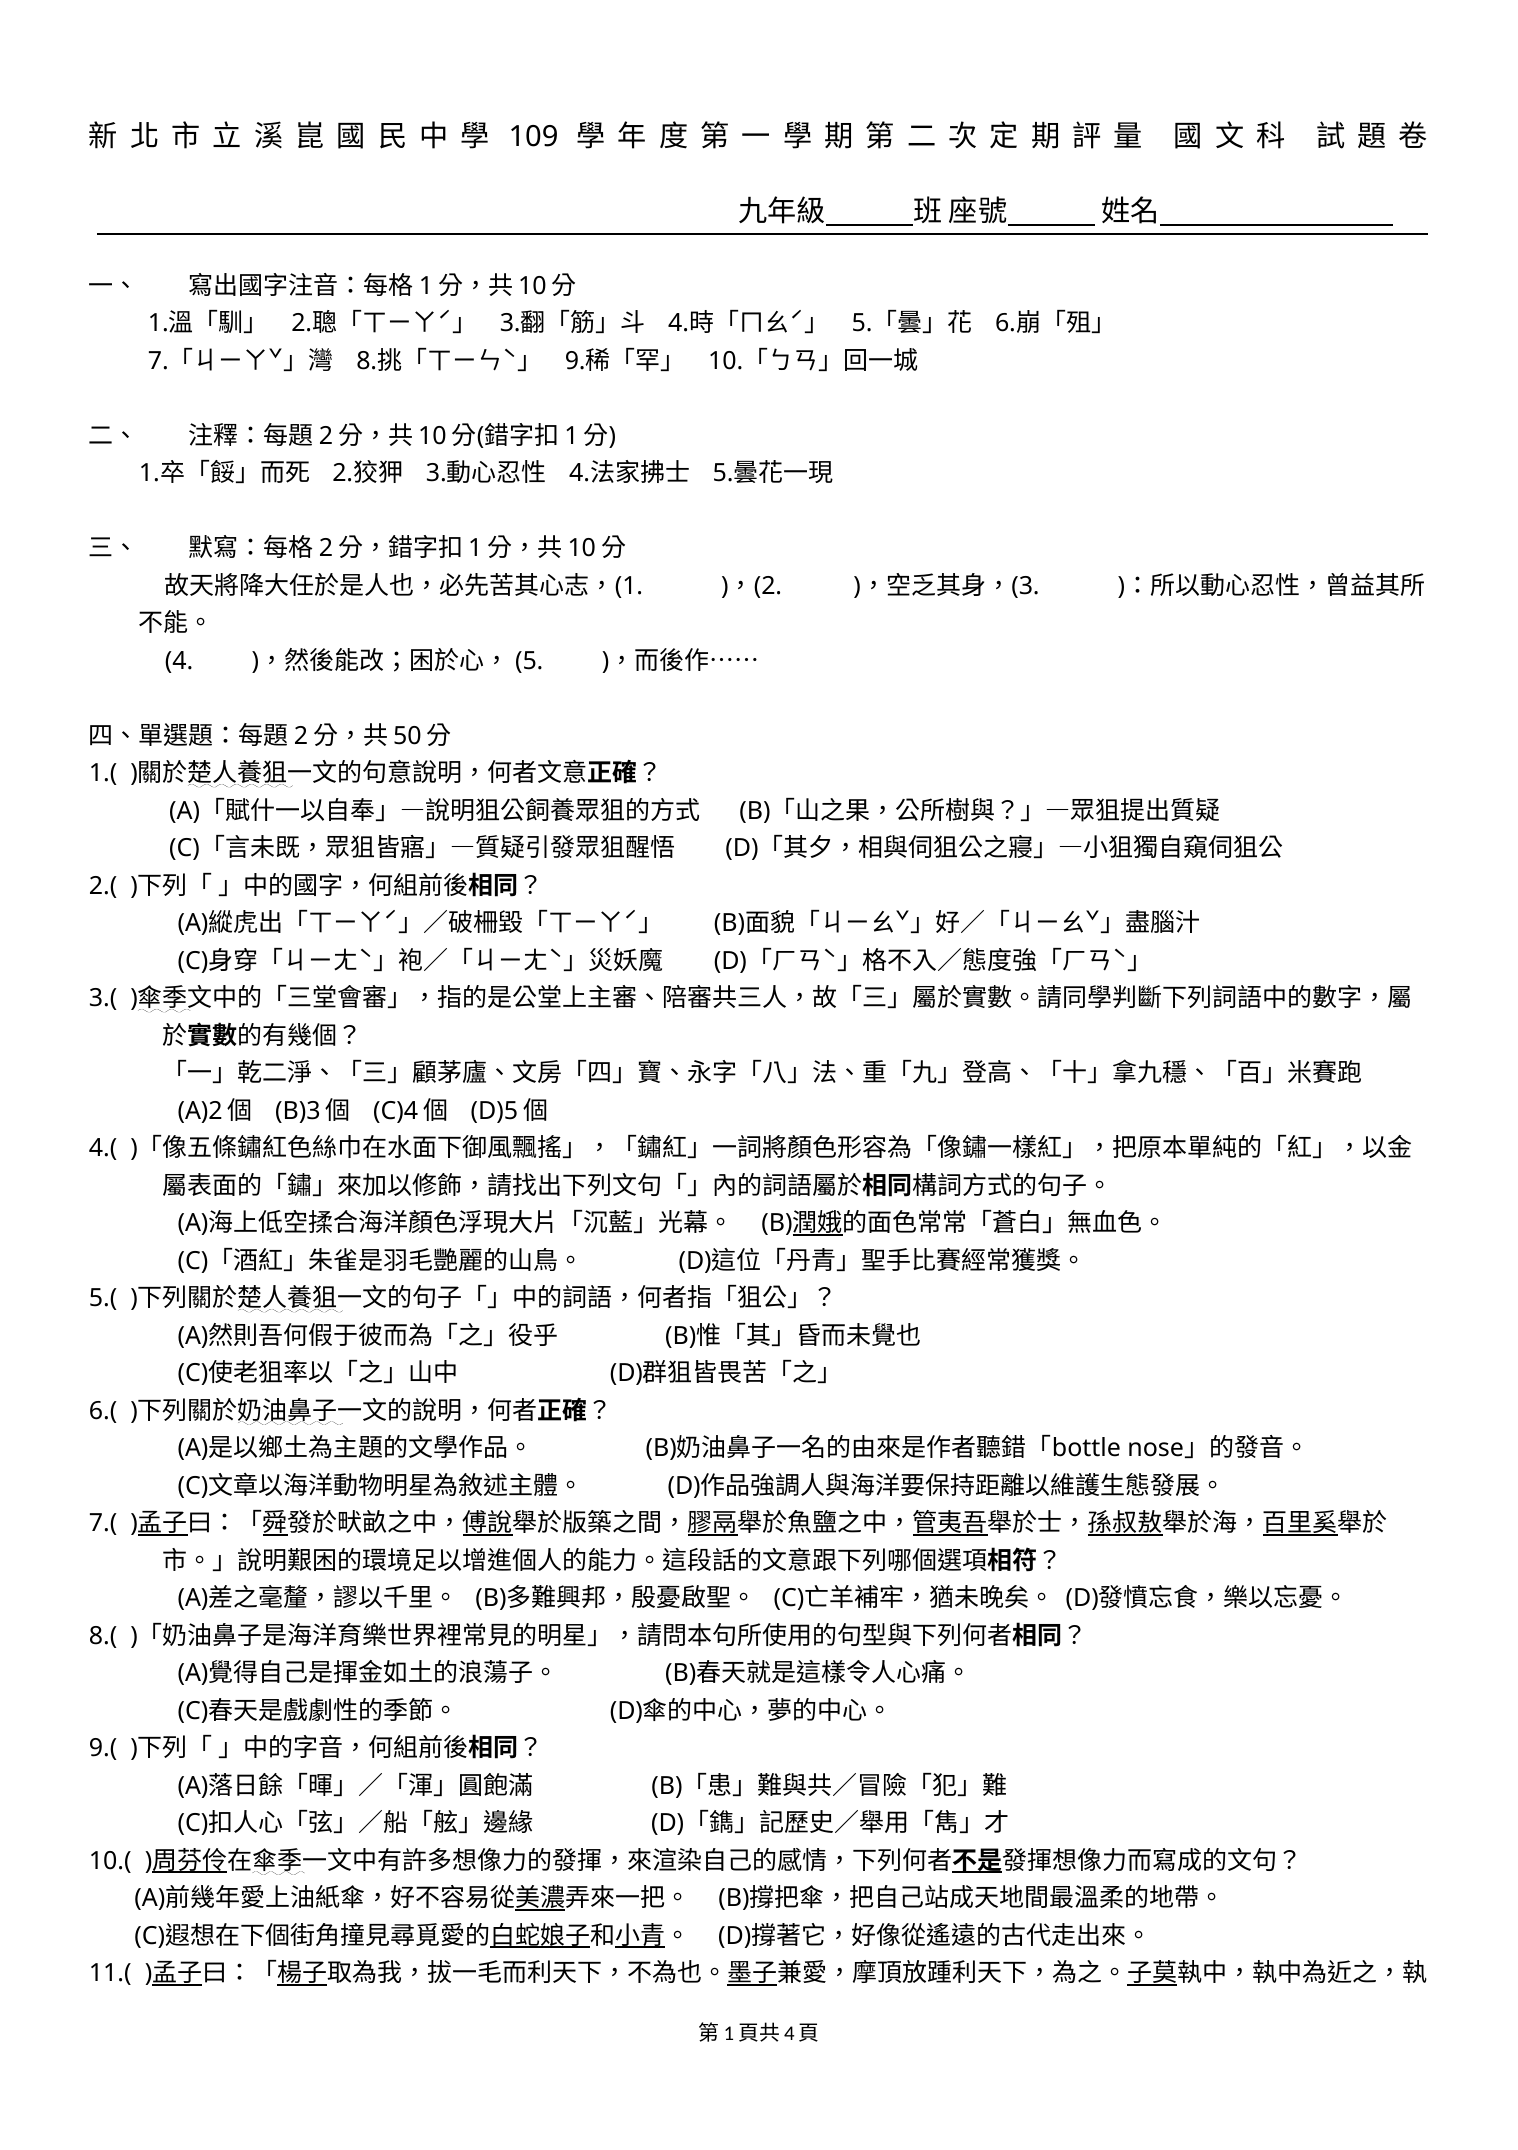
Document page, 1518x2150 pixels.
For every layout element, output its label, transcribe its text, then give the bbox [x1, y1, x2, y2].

text (C)身穿「ㄐㄧㄤˋ」袍／「ㄐㄧㄤˋ」災妖魔 (D)「ㄏㄢˋ」格不入／態度強「ㄏㄢˋ」 [89, 940, 1429, 977]
text (C)遐想在下個街角撞見尋覓愛的白蛇娘子和小青。 (D)撐著它，好像從遙遠的古代走出來。 [89, 1915, 1429, 1952]
text (A)「賦什一以自奉」—說明狙公飼養眾狙的方式 (B)「山之果，公所樹與？」—眾狙提出質疑 [89, 790, 1429, 827]
text 9.( )下列「 」中的字音，何組前後相同？ [89, 1727, 1429, 1765]
text 4.( )「像五條鏽紅色絲巾在水面下御風飄搖」，「鏽紅」一詞將顏色形容為「像鏽一樣紅」，把原本單純的「紅」，以金屬表面的「鏽」來加以修飾，請找出下列文句「」內的詞語屬於相同構詞方式的句子。 [89, 1127, 1429, 1202]
list 寫出國字注音：每格1分，共10分 [89, 265, 1429, 302]
text 新北市立溪崑國民中學109學年度第一學期第二次定期評量 國文科 試題卷 [89, 96, 1429, 171]
text (A)落日餘「暉」／「渾」圓飽滿 (B)「患」難與共／冒險「犯」難 [89, 1765, 1429, 1802]
text (C)文章以海洋動物明星為敘述主體。 (D)作品強調人與海洋要保持距離以維護生態發展。 [89, 1465, 1429, 1502]
text (A)海上低空揉合海洋顏色浮現大片「沉藍」光幕。 (B)潤娥的面色常常「蒼白」無血色。 [89, 1202, 1429, 1240]
text (A)前幾年愛上油紙傘，好不容易從美濃弄來一把。 (B)撐把傘，把自己站成天地間最溫柔的地帶。 [89, 1877, 1429, 1915]
text 1.卒「餒」而死 2.狡狎 3.動心忍性 4.法家拂士 5.曇花一現 [139, 452, 1429, 490]
text (C)「酒紅」朱雀是羽毛艷麗的山鳥。 (D)這位「丹青」聖手比賽經常獲獎。 [89, 1240, 1429, 1277]
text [89, 1952, 1429, 1990]
text (C)扣人心「弦」／船「舷」邊緣 (D)「鐫」記歷史／舉用「雋」才 [89, 1802, 1429, 1840]
text (C)使老狙率以「之」山中 (D)群狙皆畏苦「之」 [89, 1352, 1429, 1390]
text (A)縱虎出「ㄒㄧㄚˊ」／破柵毀「ㄒㄧㄚˊ」 (B)面貌「ㄐㄧㄠˇ」好／「ㄐㄧㄠˇ」盡腦汁 [89, 902, 1429, 940]
list 默寫：每格2分，錯字扣1分，共10分 [89, 527, 1429, 565]
text 「一」乾二淨、「三」顧茅廬、文房「四」寶、永字「八」法、重「九」登高、「十」拿九穩、「百」米賽跑 [162, 1052, 1429, 1090]
text 8.( )「奶油鼻子是海洋育樂世界裡常見的明星」，請問本句所使用的句型與下列何者相同？ [89, 1615, 1429, 1652]
text (A)2個 (B)3個 (C)4個 (D)5個 [89, 1090, 1429, 1127]
text 2.( )下列「 」中的國字，何組前後相同？ [89, 865, 1429, 902]
text 7.( )孟子曰：「舜發於畎畝之中，傅說舉於版築之間，膠鬲舉於魚鹽之中，管夷吾舉於士，孫叔敖舉於海，百里奚舉於市。」說明艱困的環境足以增進個人的能力。這段話的文意跟下列哪個選項相符？ [89, 1502, 1429, 1577]
text 5.( )下列關於楚人養狙一文的句子「」中的詞語，何者指「狙公」？ [89, 1277, 1429, 1315]
text (A)差之毫釐，謬以千里。 (B)多難興邦，殷憂啟聖。 (C)亡羊補牢，猶未晚矣。 (D)發憤忘食，樂以忘憂。 [162, 1577, 1429, 1615]
text 四、單選題：每題2分，共50分 [89, 715, 1429, 752]
text 3.( )傘季文中的「三堂會審」，指的是公堂上主審、陪審共三人，故「三」屬於實數。請同學判斷下列詞語中的數字，屬於實數的有幾個？ [89, 977, 1429, 1052]
text 7.「ㄐㄧㄚˇ」灣 8.挑「ㄒㄧㄣˋ」 9.稀「罕」 10.「ㄅㄢ」回一城 [148, 340, 1429, 377]
list (4. )，然後能改；困於心， (5. )，而後作…… [139, 640, 1429, 677]
text 1.溫「馴」 2.聰「ㄒㄧㄚˊ」 3.翻「筋」斗 4.時「ㄇㄠˊ」 5.「曇」花 6.崩「殂」 [148, 302, 1429, 340]
text 6.( )下列關於奶油鼻子一文的說明，何者正確？ [89, 1390, 1429, 1427]
text 九年級 班 座號 姓名 [738, 171, 1429, 246]
text (A)是以鄉土為主題的文學作品。 (B)奶油鼻子一名的由來是作者聽錯「bottle nose」的發音。 [89, 1427, 1429, 1465]
text (C)「言未既，眾狙皆寤」—質疑引發眾狙醒悟 (D)「其夕，相與伺狙公之寢」—小狙獨自窺伺狙公 [89, 827, 1429, 865]
text (C)春天是戲劇性的季節。 (D)傘的中心，夢的中心。 [89, 1690, 1429, 1727]
text (A)覺得自己是揮金如土的浪蕩子。 (B)春天就是這樣令人心痛。 [89, 1652, 1429, 1690]
list 故天將降大任於是人也，必先苦其心志，(1. )，(2. )，空乏其身，(3. )：所以動心忍性，曾益其所不能。 [139, 565, 1429, 640]
text (A)然則吾何假于彼而為「之」役乎 (B)惟「其」昏而未覺也 [89, 1315, 1429, 1352]
list 注釋：每題2分，共10分(錯字扣1分) [89, 415, 1429, 452]
text 10.( )周芬伶在傘季一文中有許多想像力的發揮，來渲染自己的感情，下列何者不是發揮想像力而寫成的文句？ [89, 1840, 1429, 1877]
text 1.( )關於楚人養狙一文的句意說明，何者文意正確？ [89, 752, 1429, 790]
